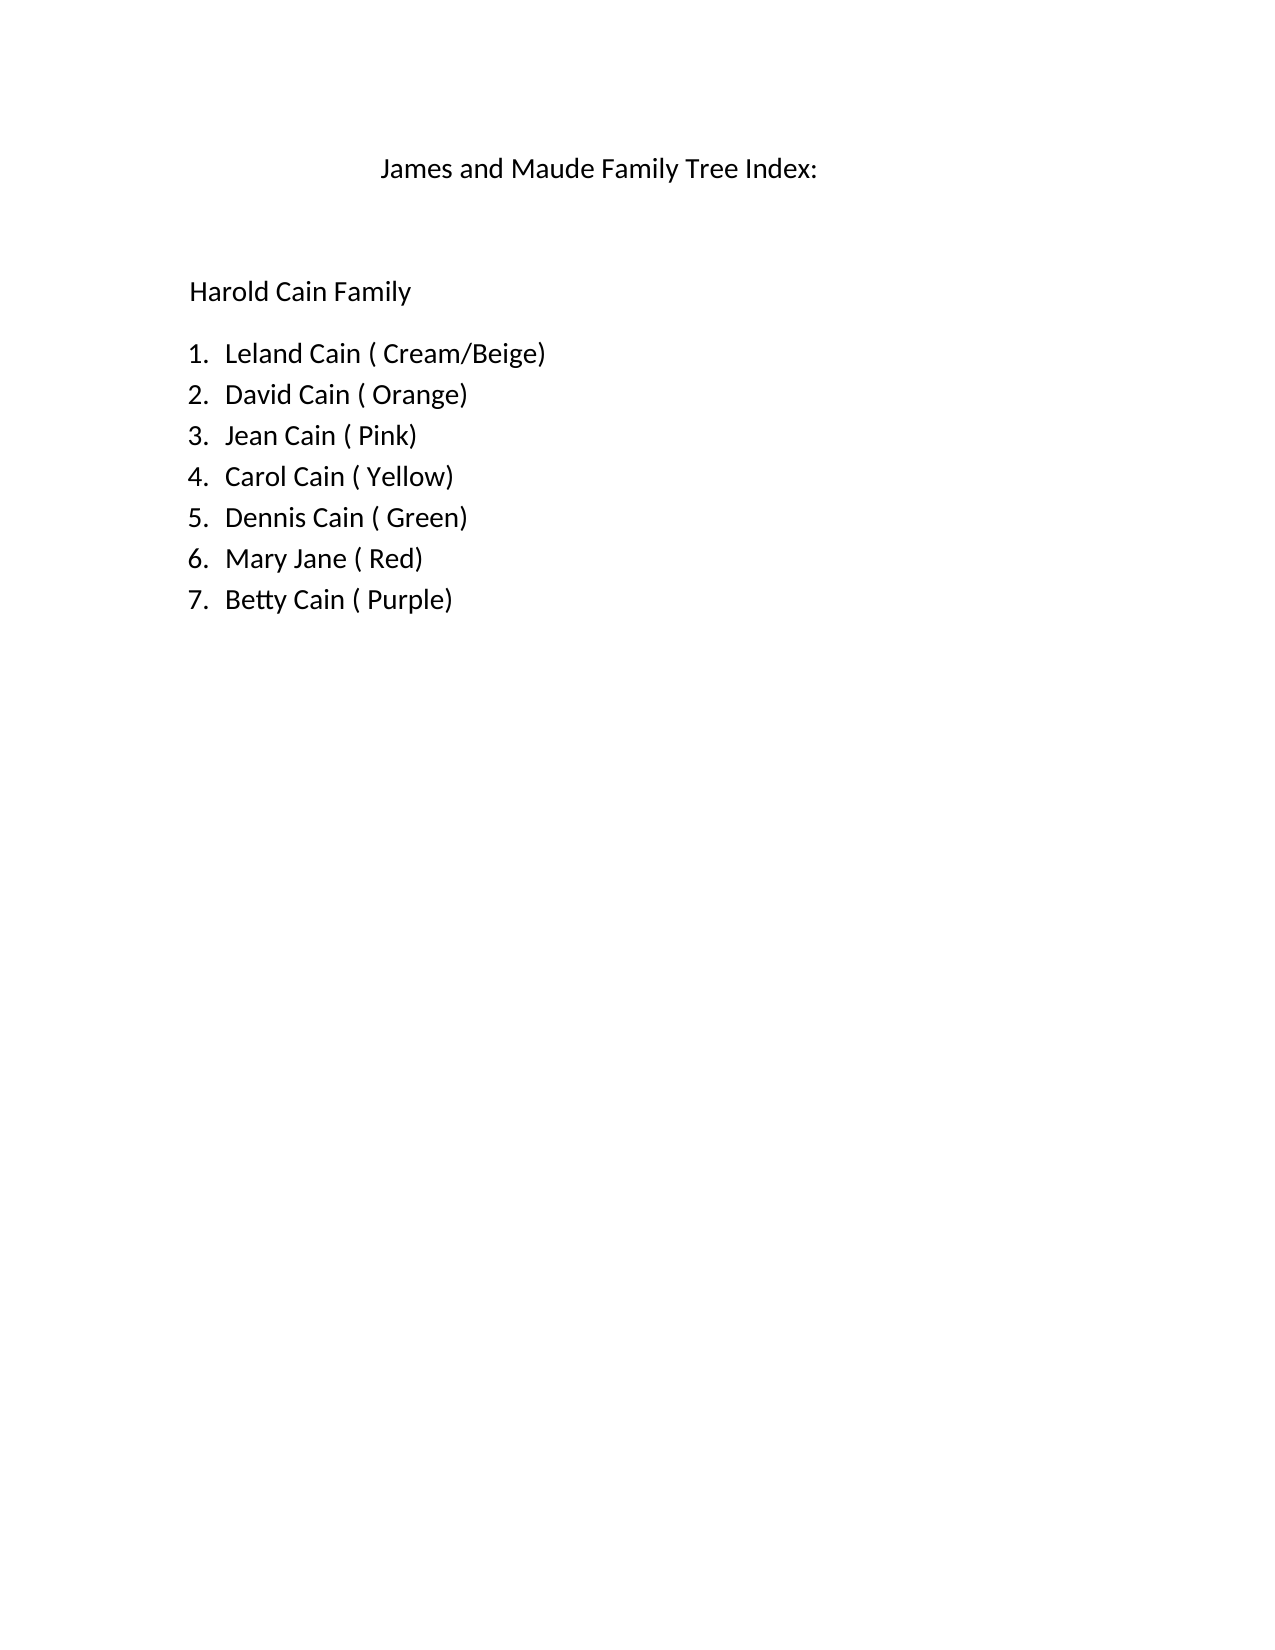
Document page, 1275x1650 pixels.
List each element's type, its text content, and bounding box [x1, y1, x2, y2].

list Leland Cain ( Cream/Beige) [187, 335, 1125, 371]
text James and Maude Family Tree Index: [150, 150, 1125, 186]
list Jean Cain ( Pink) [187, 417, 1125, 453]
text Harold Cain Family [150, 273, 1125, 309]
list David Cain ( Orange) [187, 376, 1125, 412]
list Dennis Cain ( Green) [187, 499, 1125, 535]
list Mary Jane ( Red) [187, 540, 1125, 576]
list Carol Cain ( Yellow) [187, 458, 1125, 494]
list Betty Cain ( Purple) [187, 581, 1125, 617]
